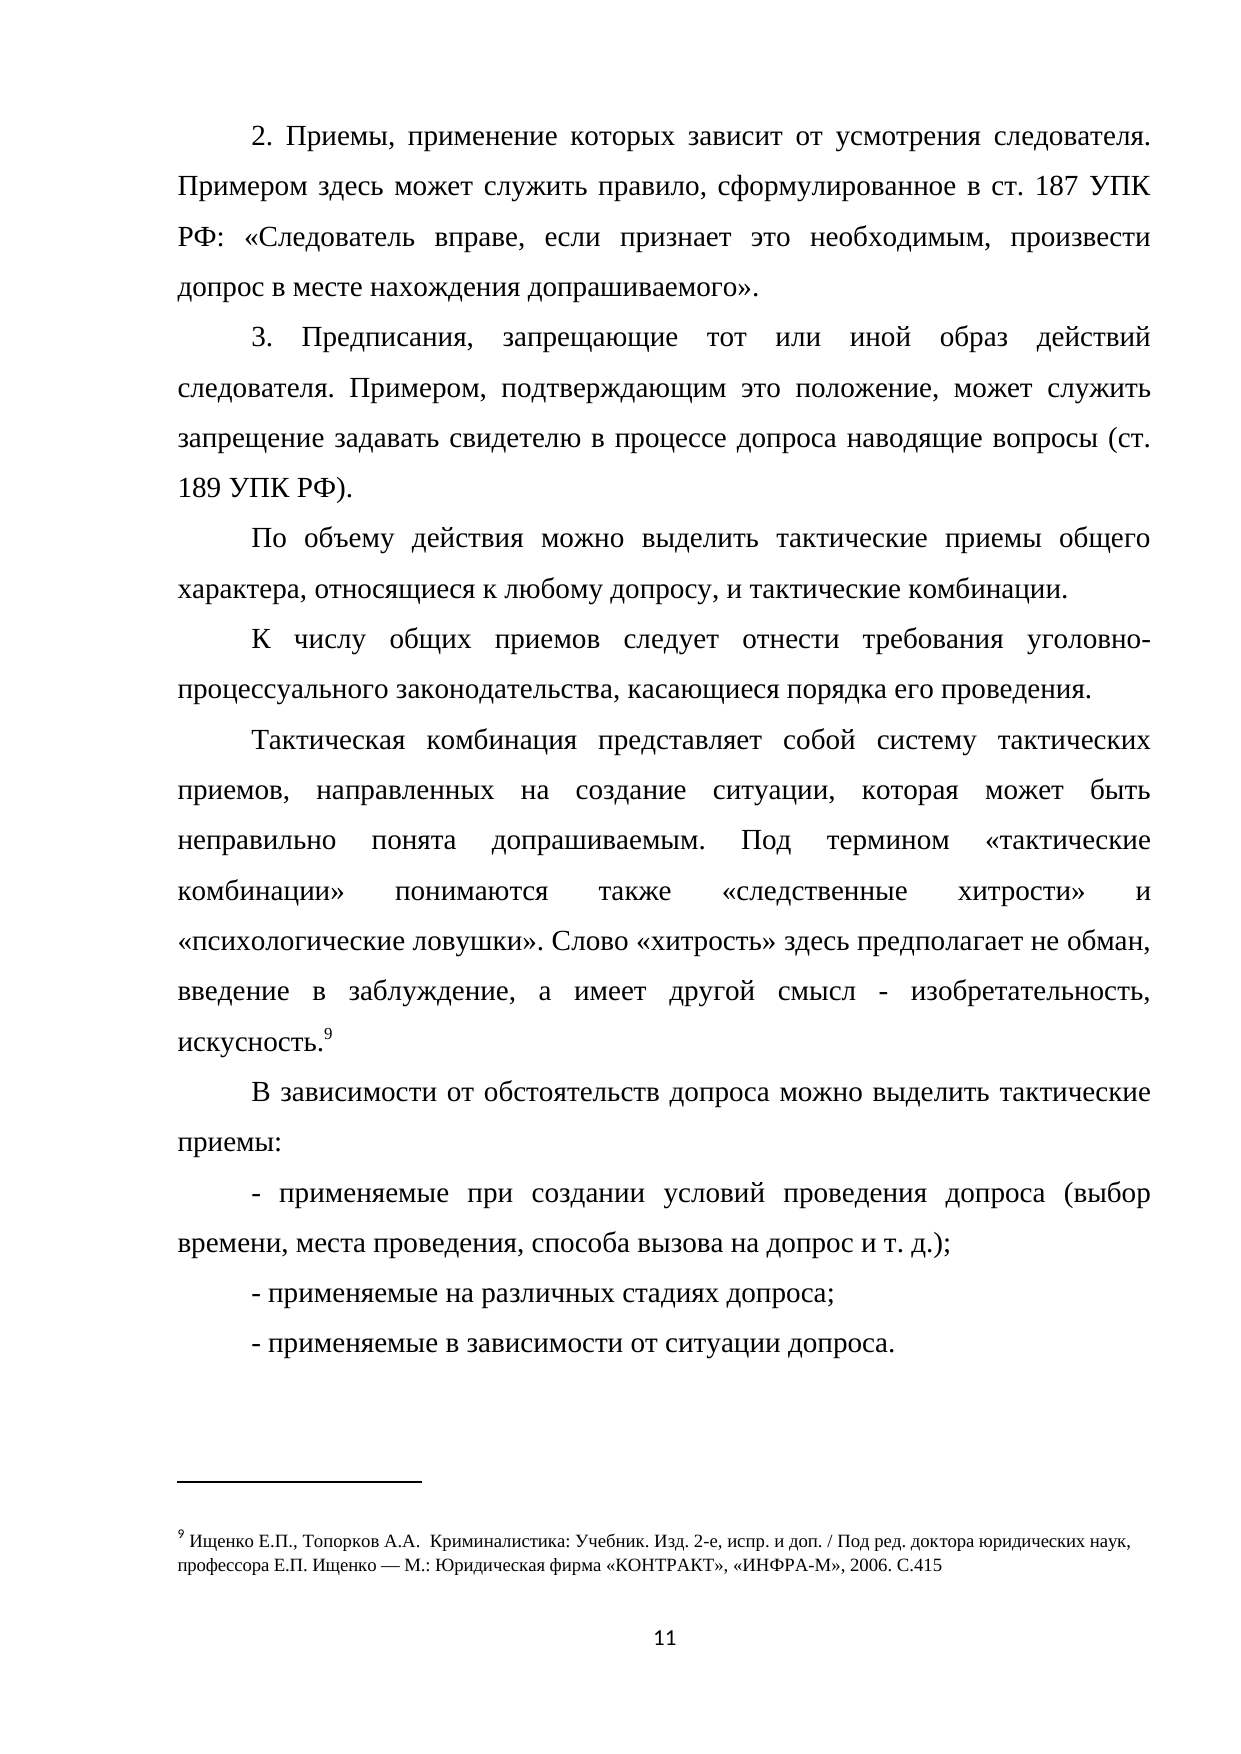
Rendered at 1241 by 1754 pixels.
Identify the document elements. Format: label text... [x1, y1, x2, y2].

text По объему действия можно выделить тактические приемы общего характера, относящиеся к любому допросу, и тактические комбинации. [177, 521, 1152, 604]
text - применяемые в зависимости от ситуации допроса. [177, 1326, 1152, 1359]
text Тактическая комбинация представляет собой систему тактических приемов, направленных на создание ситуации, которая может быть неправильно понята допрашиваемым. Под термином «тактические комбинации» понимаются также «следственные хитрости» и «психологические ловушки». Слово «хитрость» здесь предполагает не обман, введение в заблуждение, а имеет другой смысл - изобретательность, искусность. [177, 722, 1152, 1057]
text - применяемые при создании условий проведения допроса (выбор времени, места проведения, способа вызова на допрос и т. д.); [177, 1175, 1152, 1258]
text - применяемые на различных стадиях допроса; [177, 1275, 1152, 1309]
text 3. Предписания, запрещающие тот или иной образ действий следователя. Примером, подтверждающим это положение, может служить запрещение задавать свидетелю в процессе допроса наводящие вопросы (ст. 189 УПК РФ). [177, 319, 1152, 504]
text В зависимости от обстоятельств допроса можно выделить тактические приемы: [177, 1074, 1152, 1158]
text 2. Приемы, применение которых зависит от усмотрения следователя. Примером здесь может служить правило, сформулированное в ст. 187 УПК РФ: «Следователь вправе, если признает это необходимым, произвести допрос в месте нахождения допрашиваемого». [177, 118, 1152, 303]
text К числу общих приемов следует отнести требования уголовно-процессуального законодательства, касающиеся порядка его проведения. [177, 621, 1152, 705]
